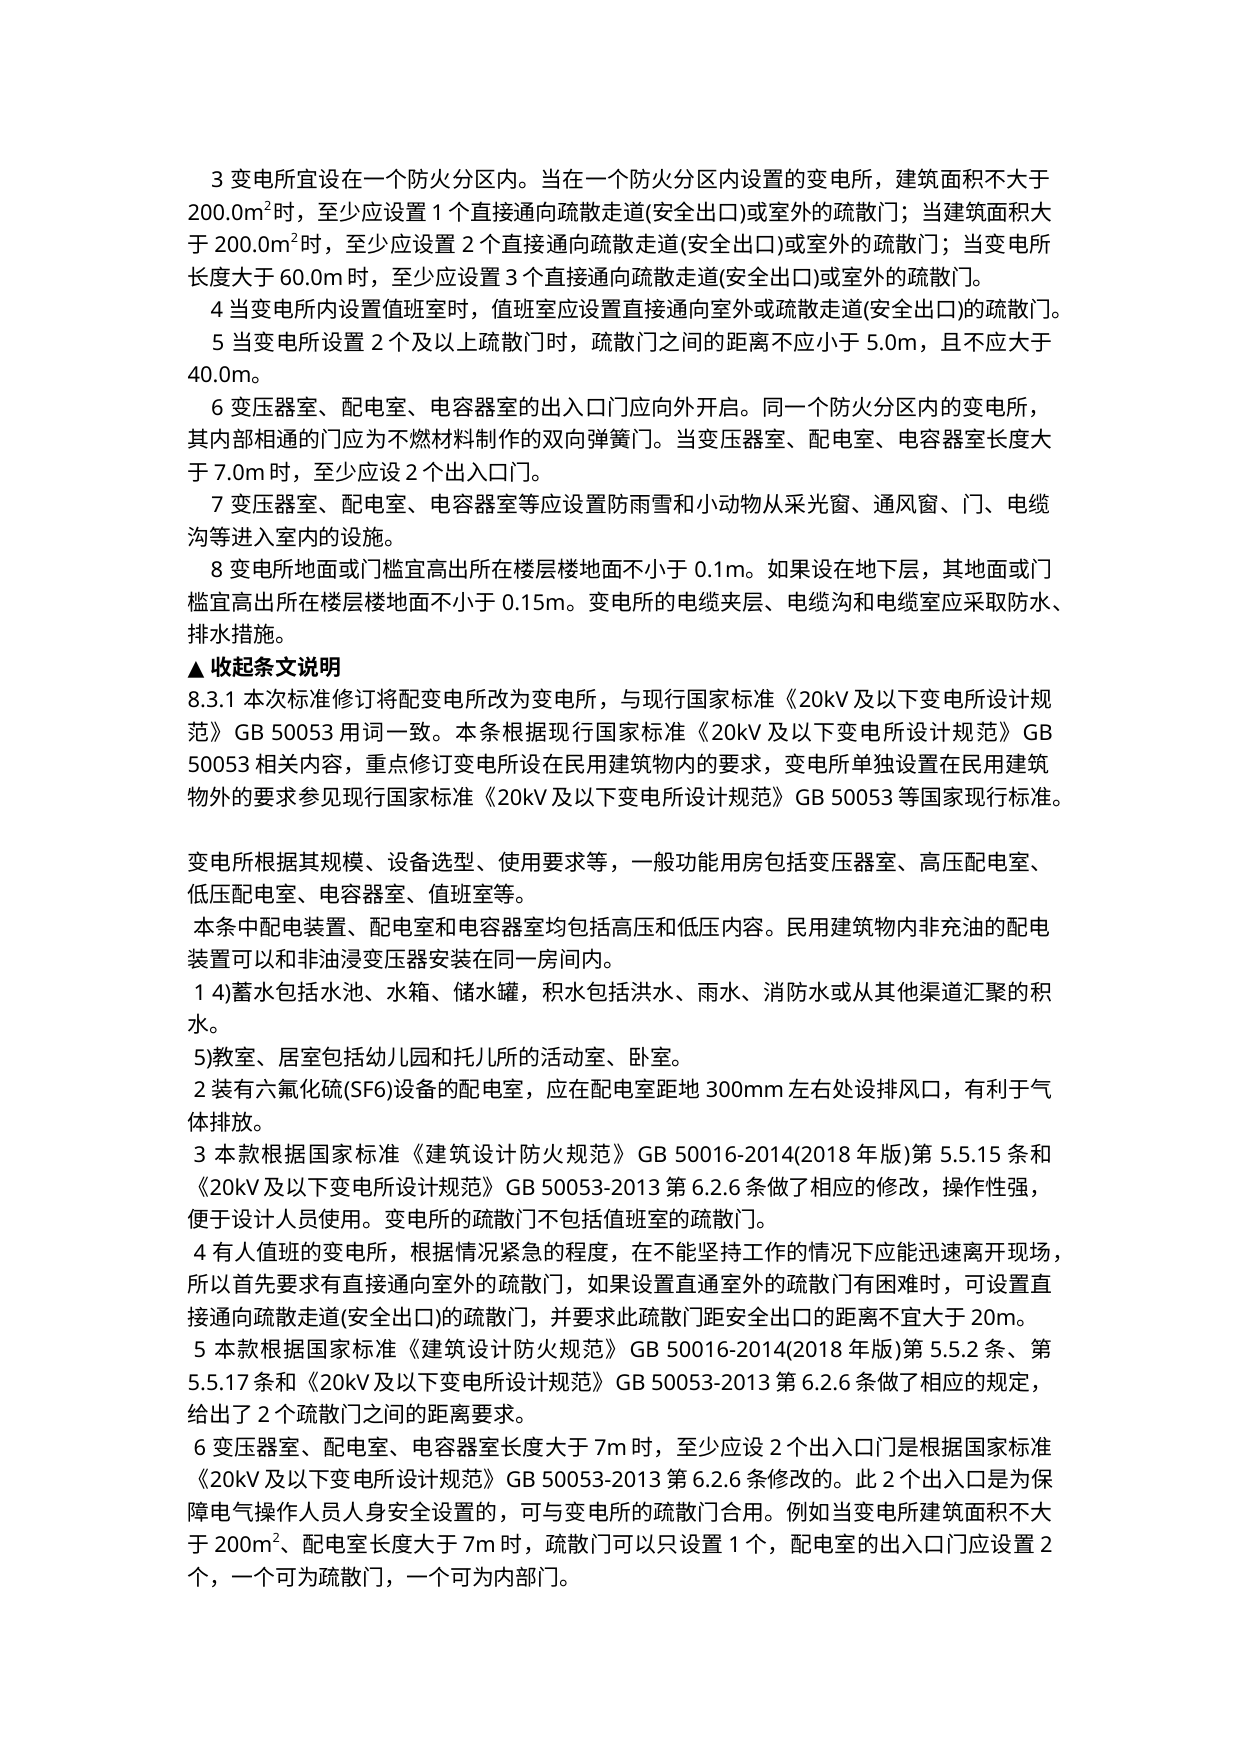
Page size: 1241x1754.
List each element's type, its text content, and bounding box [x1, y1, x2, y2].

text 5 当变电所设置2个及以上疏散门时，疏散门之间的距离不应小于5.0m，且不应大于40.0m。 [187, 324, 1053, 389]
text 8 变电所地面或门槛宜高出所在楼层楼地面不小于0.1m。如果设在地下层，其地面或门槛宜高出所在楼层楼地面不小于0.15m。变电所的电缆夹层、电缆沟和电缆室应采取防水、排水措施。 ▲ 收起条文说明 8.3.1 本次标准修订将配变电所改为变电所，与现行国家标准《20kV及以下变电所设计规范》GB 50053用词一致。本条根据现行国家标准《20kV及以下变电所设计规范》GB 50053相关内容，重点修订变电所设在民用建筑物内的要求，变电所单独设置在民用建筑物外的要求参见现行国家标准《20kV及以下变电所设计规范》GB 50053等国家现行标准。 变电所根据其规模、设备选型、使用要求等，一般功能用房包括变压器室、高压配电室、低压配电室、电容器室、值班室等。 本条中配电装置、配电室和电容器室均包括高压和低压内容。民用建筑物内非充油的配电装置可以和非油浸变压器安装在同一房间内。 1 4)蓄水包括水池、水箱、储水罐，积水包括洪水、雨水、消防水或从其他渠道汇聚的积水。 5)教室、居室包括幼儿园和托儿所的活动室、卧室。 2 装有六氟化硫(SF6)设备的配电室，应在配电室距地300mm左右处设排风口，有利于气体排放。 3 本款根据国家标准《建筑设计防火规范》GB 50016-2014(2018年版)第5.5.15条和《20kV及以下变电所设计规范》GB 50053-2013第6.2.6条做了相应的修改，操作性强，便于设计人员使用。变电所的疏散门不包括值班室的疏散门。 4 有人值班的变电所，根据情况紧急的程度，在不能坚持工作的情况下应能迅速离开现场，所以首先要求有直接通向室外的疏散门，如果设置直通室外的疏散门有困难时，可设置直接通向疏散走道(安全出口)的疏散门，并要求此疏散门距安全出口的距离不宜大于20m。 5 本款根据国家标准《建筑设计防火规范》GB 50016-2014(2018年版)第5.5.2条、第5.5.17条和《20kV及以下变电所设计规范》GB 50053-2013第6.2.6条做了相应的规定，给出了2个疏散门之间的距离要求。 6 变压器室、配电室、电容器室长度大于7m时，至少应设2个出入口门是根据国家标准《20kV及以下变电所设计规范》GB 50053-2013第6.2.6条修改的。此2个出入口是为保障电气操作人员人身安全设置的，可与变电所的疏散门合用。例如当变电所建筑面积不大于200m2、配电室长度大于7m时，疏散门可以只设置1个，配电室的出入口门应设置2个，一个可为疏散门，一个可为内部门。 [187, 552, 1053, 1592]
text 4 当变电所内设置值班室时，值班室应设置直接通向室外或疏散走道(安全出口)的疏散门。 [187, 292, 1053, 324]
text 6 变压器室、配电室、电容器室的出入口门应向外开启。同一个防火分区内的变电所，其内部相通的门应为不燃材料制作的双向弹簧门。当变压器室、配电室、电容器室长度大于7.0m时，至少应设2个出入口门。 [187, 389, 1053, 487]
text 7 变压器室、配电室、电容器室等应设置防雨雪和小动物从采光窗、通风窗、门、电缆沟等进入室内的设施。 [187, 487, 1053, 552]
text 3 变电所宜设在一个防火分区内。当在一个防火分区内设置的变电所，建筑面积不大于200.0m2时，至少应设置1个直接通向疏散走道(安全出口)或室外的疏散门；当建筑面积大于200.0m2时，至少应设置2个直接通向疏散走道(安全出口)或室外的疏散门；当变电所长度大于60.0m时，至少应设置3个直接通向疏散走道(安全出口)或室外的疏散门。 [187, 162, 1053, 292]
